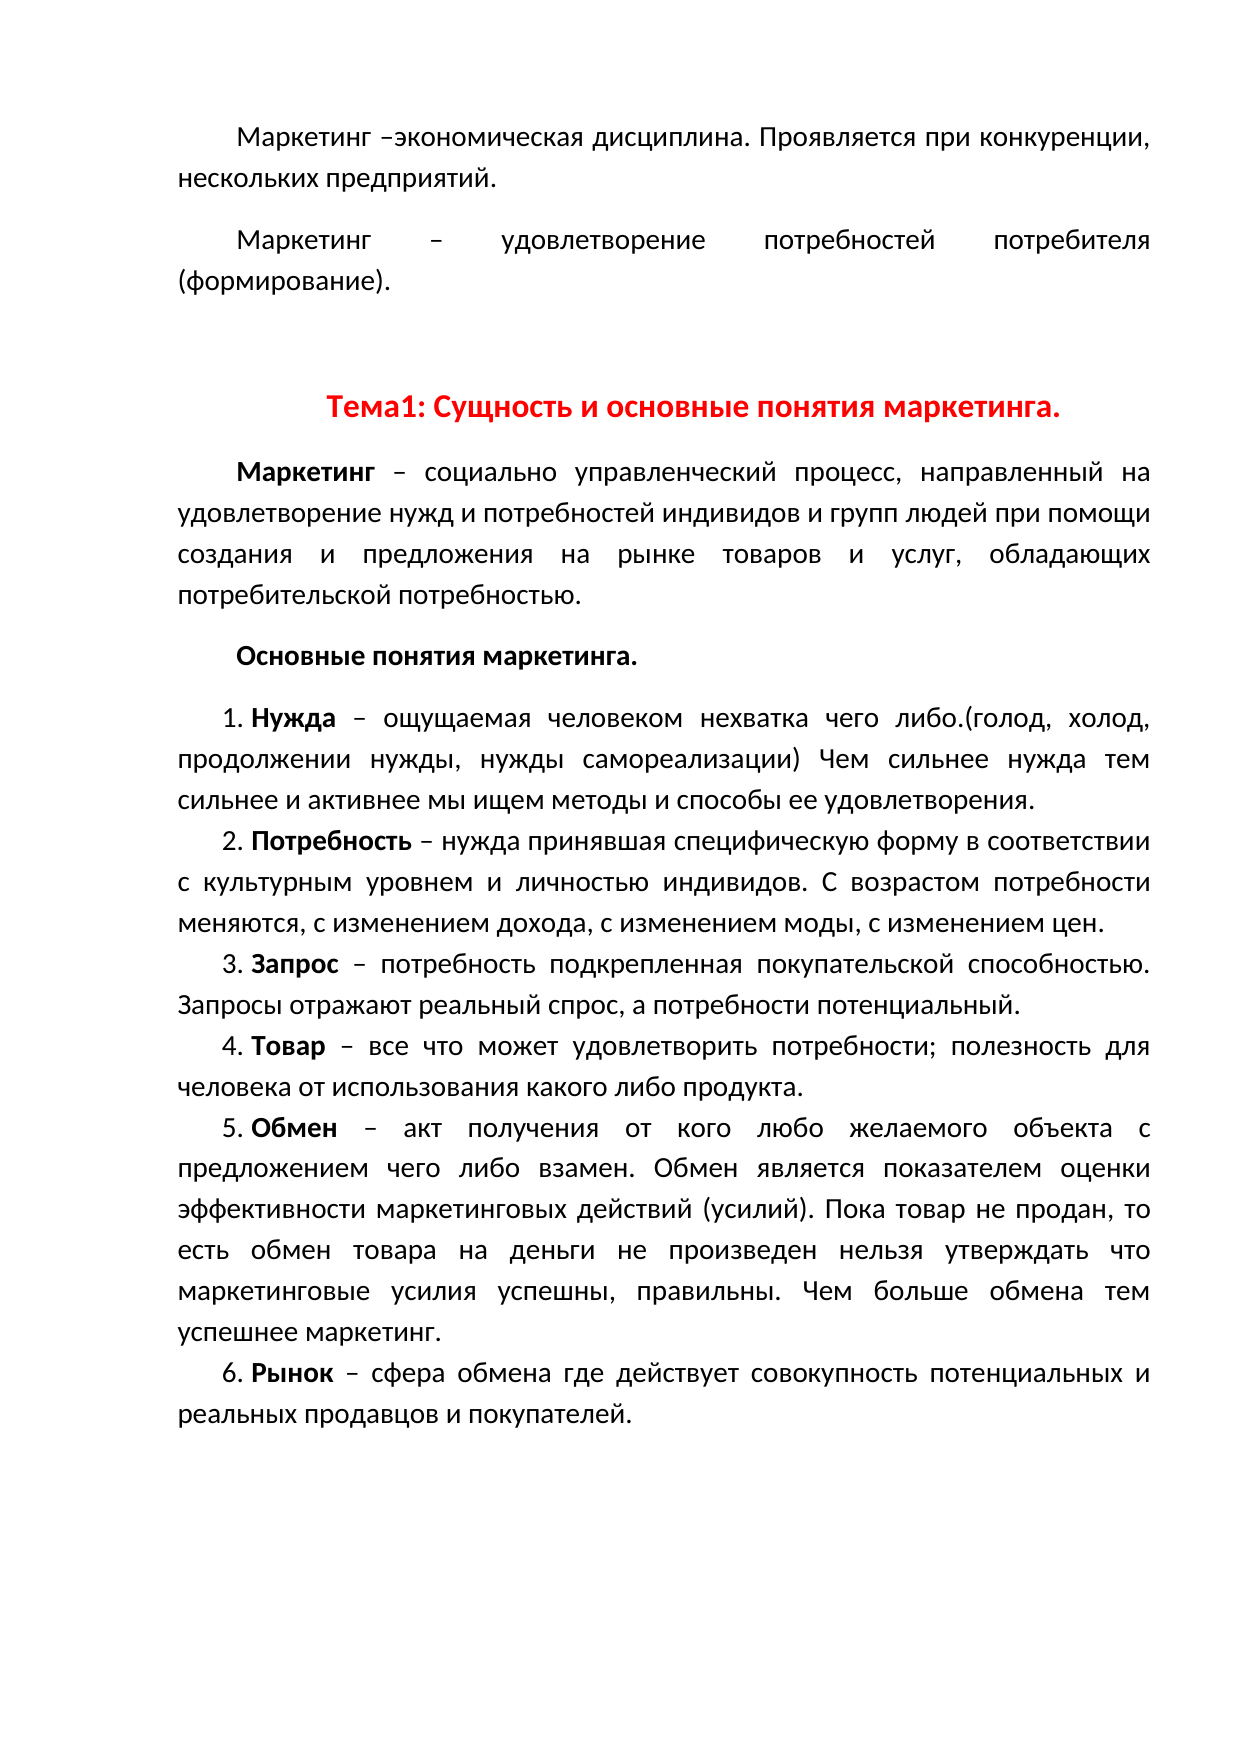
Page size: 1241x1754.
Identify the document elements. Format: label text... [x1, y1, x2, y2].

text Тема1: Сущность и основные понятия маркетинга. [177, 385, 1152, 426]
list Товар – все что может удовлетворить потребности; полезность для человека от использования какого либо продукта. [177, 1027, 1152, 1103]
list Нужда – ощущаемая человеком нехватка чего либо.(голод, холод, продолжении нужды, нужды самореализации) Чем сильнее нужда тем сильнее и активнее мы ищем методы и способы ее удовлетворения. [177, 699, 1152, 817]
text Основные понятия маркетинга. [177, 637, 1152, 673]
text Маркетинг – социально управленческий процесс, направленный на удовлетворение нужд и потребностей индивидов и групп людей при помощи создания и предложения на рынке товаров и услуг, обладающих потребительской потребностью. [177, 453, 1152, 611]
text Маркетинг –экономическая дисциплина. Проявляется при конкуренции, нескольких предприятий. [177, 118, 1152, 195]
list Обмен – акт получения от кого любо желаемого объекта с предложением чего либо взамен. Обмен является показателем оценки эффективности маркетинговых действий (усилий). Пока товар не продан, то есть обмен товара на деньги не произведен нельзя утверждать что маркетинговые усилия успешны, правильны. Чем больше обмена тем успешнее маркетинг. [177, 1109, 1152, 1349]
list Запрос – потребность подкрепленная покупательской способностью. Запросы отражают реальный спрос, а потребности потенциальный. [177, 945, 1152, 1021]
list Потребность – нужда принявшая специфическую форму в соответствии с культурным уровнем и личностью индивидов. С возрастом потребности меняются, с изменением дохода, с изменением моды, с изменением цен. [177, 822, 1152, 939]
text Маркетинг – удовлетворение потребностей потребителя (формирование). [177, 221, 1152, 297]
list Рынок – сфера обмена где действует совокупность потенциальных и реальных продавцов и покупателей. [177, 1354, 1152, 1431]
